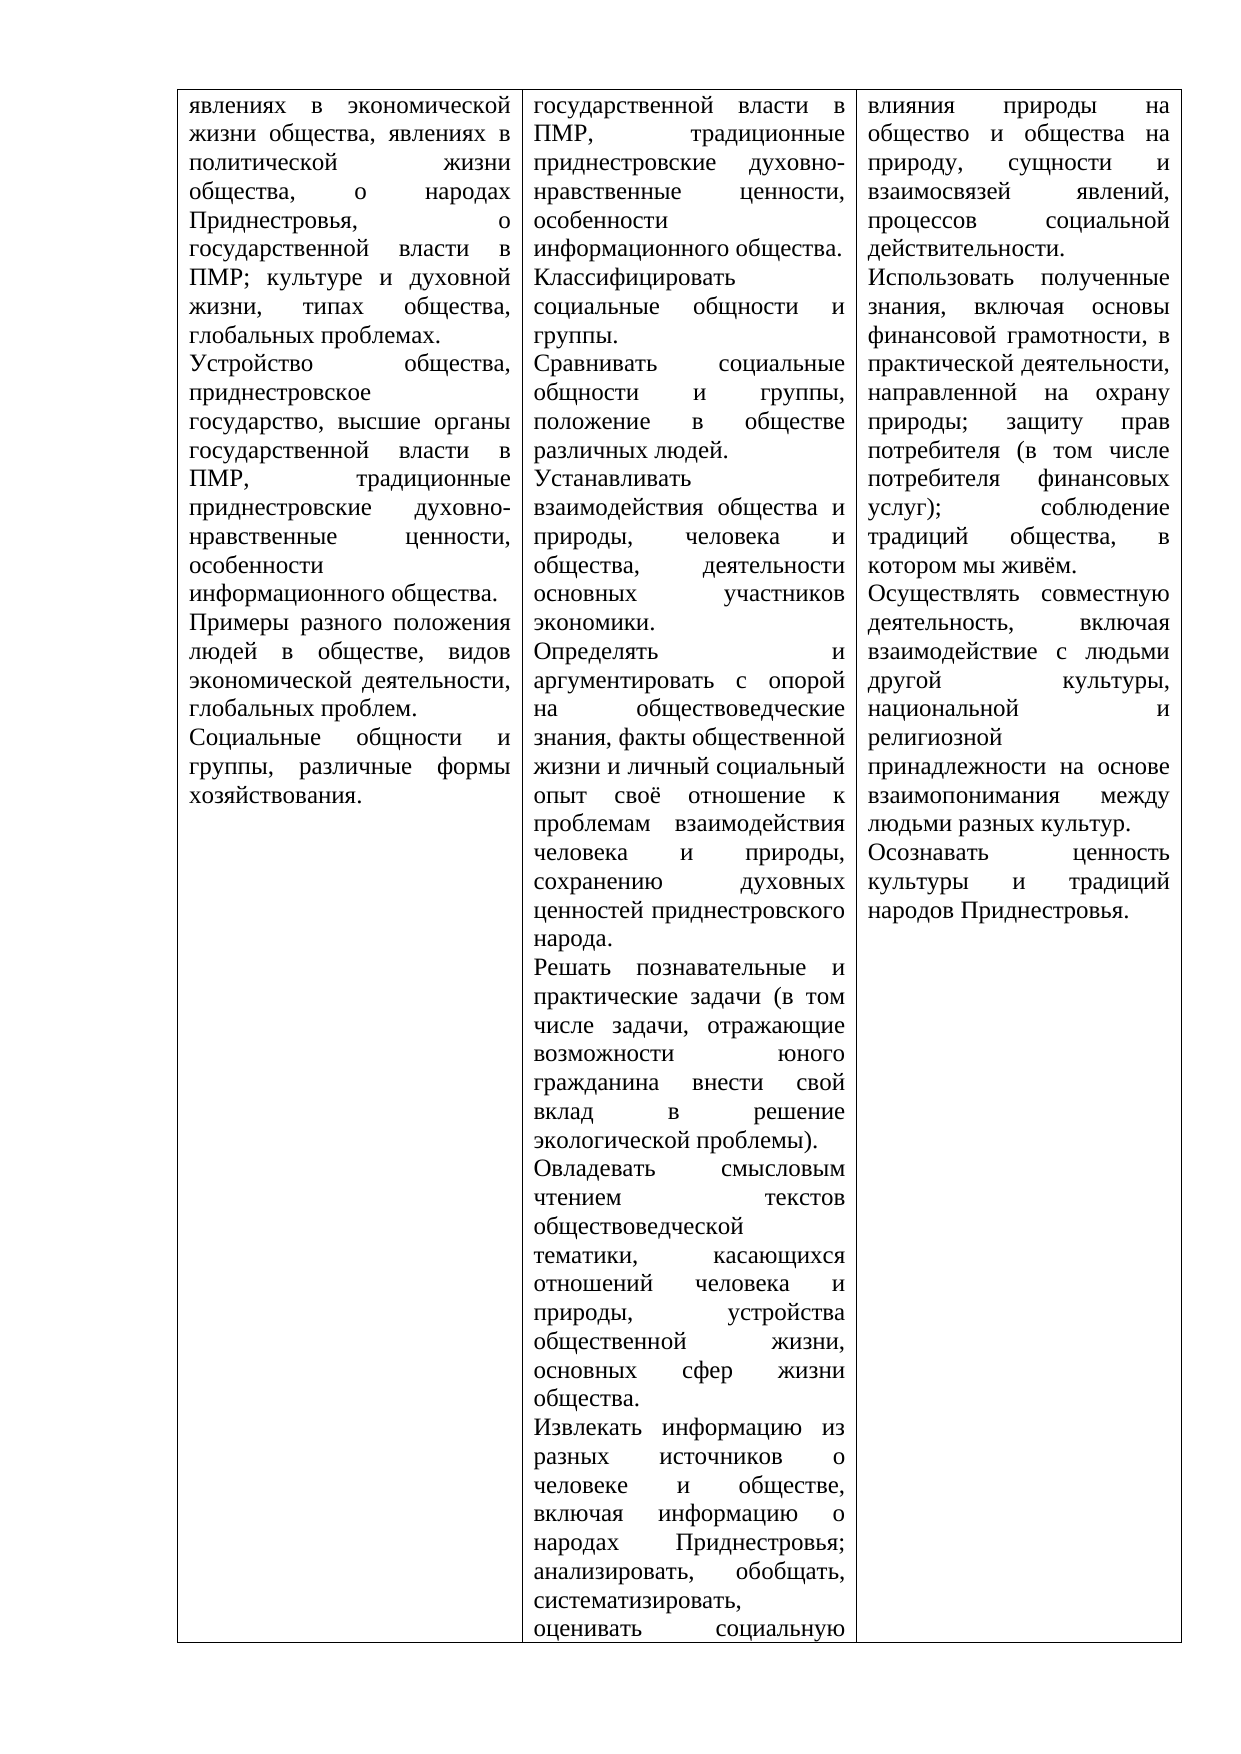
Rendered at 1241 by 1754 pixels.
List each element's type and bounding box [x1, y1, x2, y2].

table_cell [178, 90, 522, 1642]
table_cell [523, 90, 856, 1642]
table_cell [857, 90, 1181, 1642]
